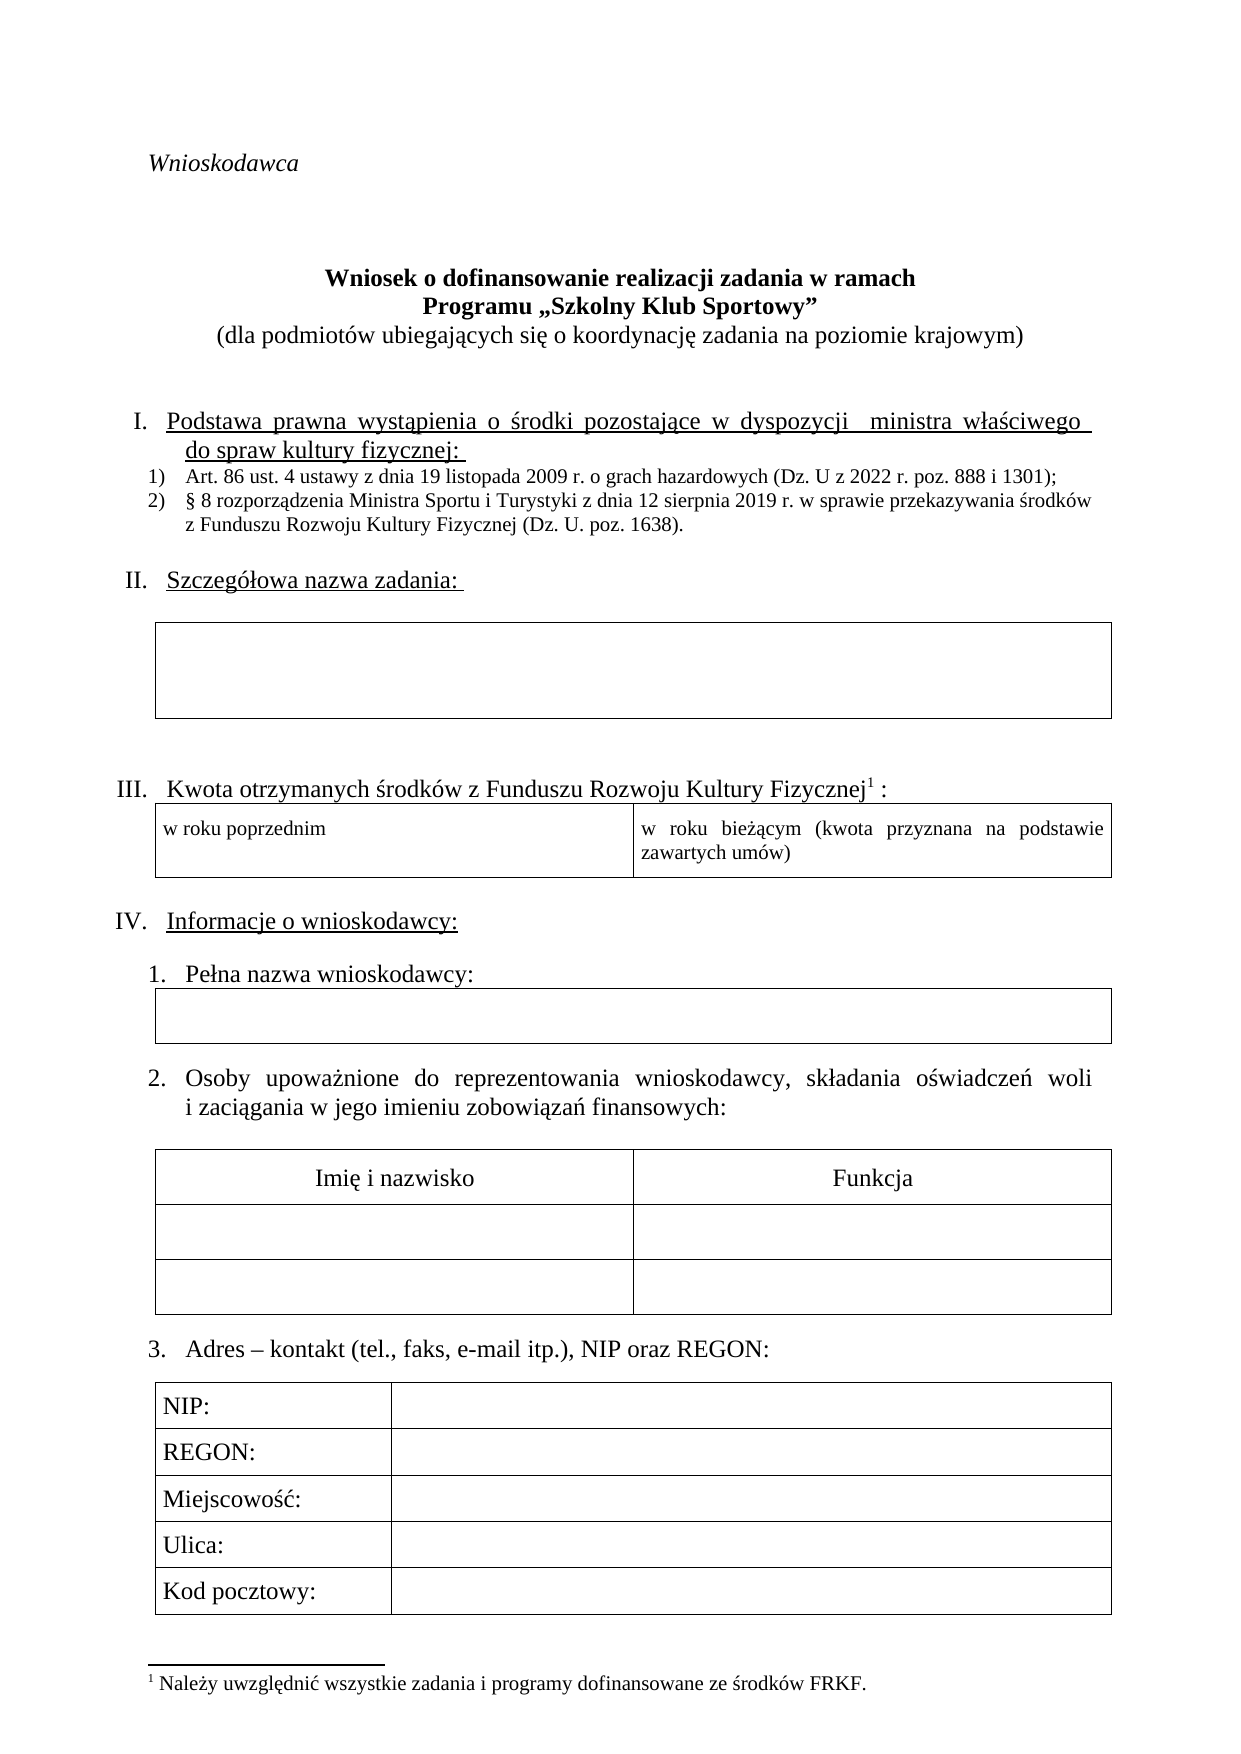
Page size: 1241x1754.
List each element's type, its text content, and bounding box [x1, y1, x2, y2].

table_cell [634, 1260, 1111, 1314]
table_cell [392, 1522, 1111, 1567]
table_header [156, 989, 1111, 1043]
table_cell [392, 1429, 1111, 1474]
list Adres – kontakt (tel., faks, e-mail itp.), NIP oraz REGON: [148, 1334, 1093, 1363]
table_cell Kod pocztowy: [156, 1568, 391, 1613]
list Podstawa prawna wystąpienia o środki pozostające w dyspozycji ministra właściwego do spraw kultury fizycznej: [148, 406, 1093, 464]
text Programu „Szkolny Klub Sportowy” [148, 291, 1093, 320]
table_cell [156, 1260, 633, 1314]
list Osoby upoważnione do reprezentowania wnioskodawcy, składania oświadczeń woli i zaciągania w jego imieniu zobowiązań finansowych: [148, 1063, 1093, 1121]
list Szczegółowa nazwa zadania: [148, 565, 1093, 593]
table_cell [156, 1205, 633, 1259]
table_header w roku poprzednim [156, 804, 633, 877]
text (dla podmiotów ubiegających się o koordynację zadania na poziomie krajowym) [148, 320, 1093, 349]
list Kwota otrzymanych środków z Funduszu Rozwoju Kultury Fizycznej : [148, 774, 1093, 802]
table_header Funkcja [634, 1150, 1111, 1204]
text Wnioskodawca [148, 148, 1093, 176]
table_cell Miejscowość: [156, 1476, 391, 1521]
table_header [156, 623, 1111, 718]
table_cell [392, 1568, 1111, 1613]
table_header [392, 1383, 1111, 1428]
table_header w roku bieżącym (kwota przyznana na podstawie zawartych umów) [634, 804, 1111, 877]
table_cell [392, 1476, 1111, 1521]
text Wniosek o dofinansowanie realizacji zadania w ramach [148, 263, 1093, 291]
table_header NIP: [156, 1383, 391, 1428]
list Pełna nazwa wnioskodawcy: [148, 959, 1093, 988]
list Informacje o wnioskodawcy: [148, 906, 1093, 935]
list § 8 rozporządzenia Ministra Sportu i Turystyki z dnia 12 sierpnia 2019 r. w sprawie przekazywania środków z Funduszu Rozwoju Kultury Fizycznej (Dz. U. poz. 1638). [148, 488, 1093, 536]
list Art. 86 ust. 4 ustawy z dnia 19 listopada 2009 r. o grach hazardowych (Dz. U z 2022 r. poz. 888 i 1301); [148, 464, 1093, 488]
table_cell [634, 1205, 1111, 1259]
table_cell REGON: [156, 1429, 391, 1474]
table_cell Ulica: [156, 1522, 391, 1567]
table_header Imię i nazwisko [156, 1150, 633, 1204]
